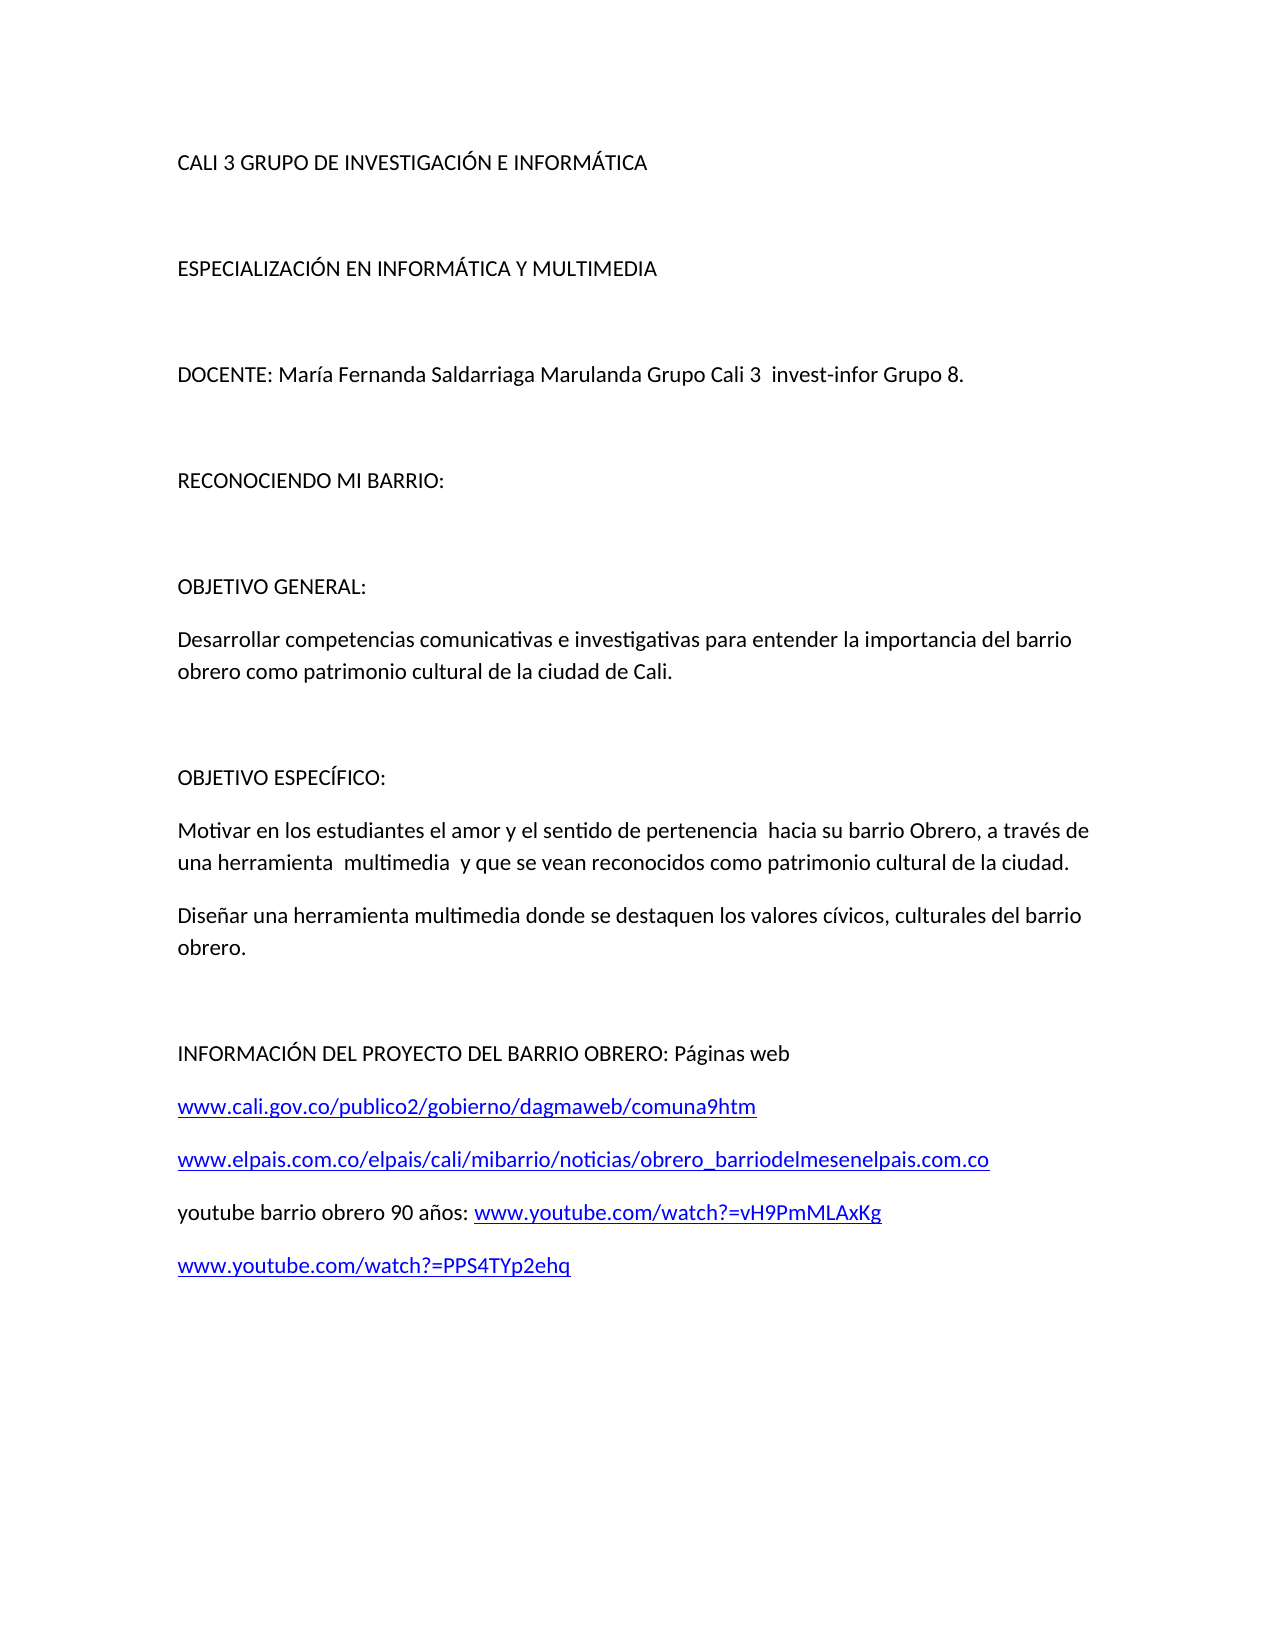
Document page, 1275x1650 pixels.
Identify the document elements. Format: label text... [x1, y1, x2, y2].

text RECONOCIENDO MI BARRIO: [177, 466, 1098, 494]
text DOCENTE: María Fernanda Saldarriaga Marulanda Grupo Cali 3 invest-infor Grupo 8. [177, 360, 1098, 388]
text Motivar en los estudiantes el amor y el sentido de pertenencia hacia su barrio Obrero, a través de una herramienta multimedia y que se vean reconocidos como patrimonio cultural de la ciudad. [177, 816, 1098, 876]
text youtube barrio obrero 90 años: www.youtube.com/watch?=vH9PmMLAxKg [177, 1198, 1098, 1227]
text www.youtube.com/watch?=PPS4TYp2ehq [177, 1252, 1098, 1279]
text OBJETIVO ESPECÍFICO: [177, 763, 1098, 791]
text INFORMACIÓN DEL PROYECTO DEL BARRIO OBRERO: Páginas web [177, 1039, 1098, 1067]
text www.elpais.com.co/elpais/cali/mibarrio/noticias/obrero_barriodelmesenelpais.com.co [177, 1146, 1098, 1173]
text ESPECIALIZACIÓN EN INFORMÁTICA Y MULTIMEDIA [177, 254, 1098, 282]
text www.cali.gov.co/publico2/gobierno/dagmaweb/comuna9htm [177, 1092, 1098, 1121]
text OBJETIVO GENERAL: [177, 572, 1098, 600]
text CALI 3 GRUPO DE INVESTIGACIÓN E INFORMÁTICA [177, 148, 1098, 176]
text Diseñar una herramienta multimedia donde se destaquen los valores cívicos, culturales del barrio obrero. [177, 901, 1098, 961]
text Desarrollar competencias comunicativas e investigativas para entender la importancia del barrio obrero como patrimonio cultural de la ciudad de Cali. [177, 625, 1098, 685]
